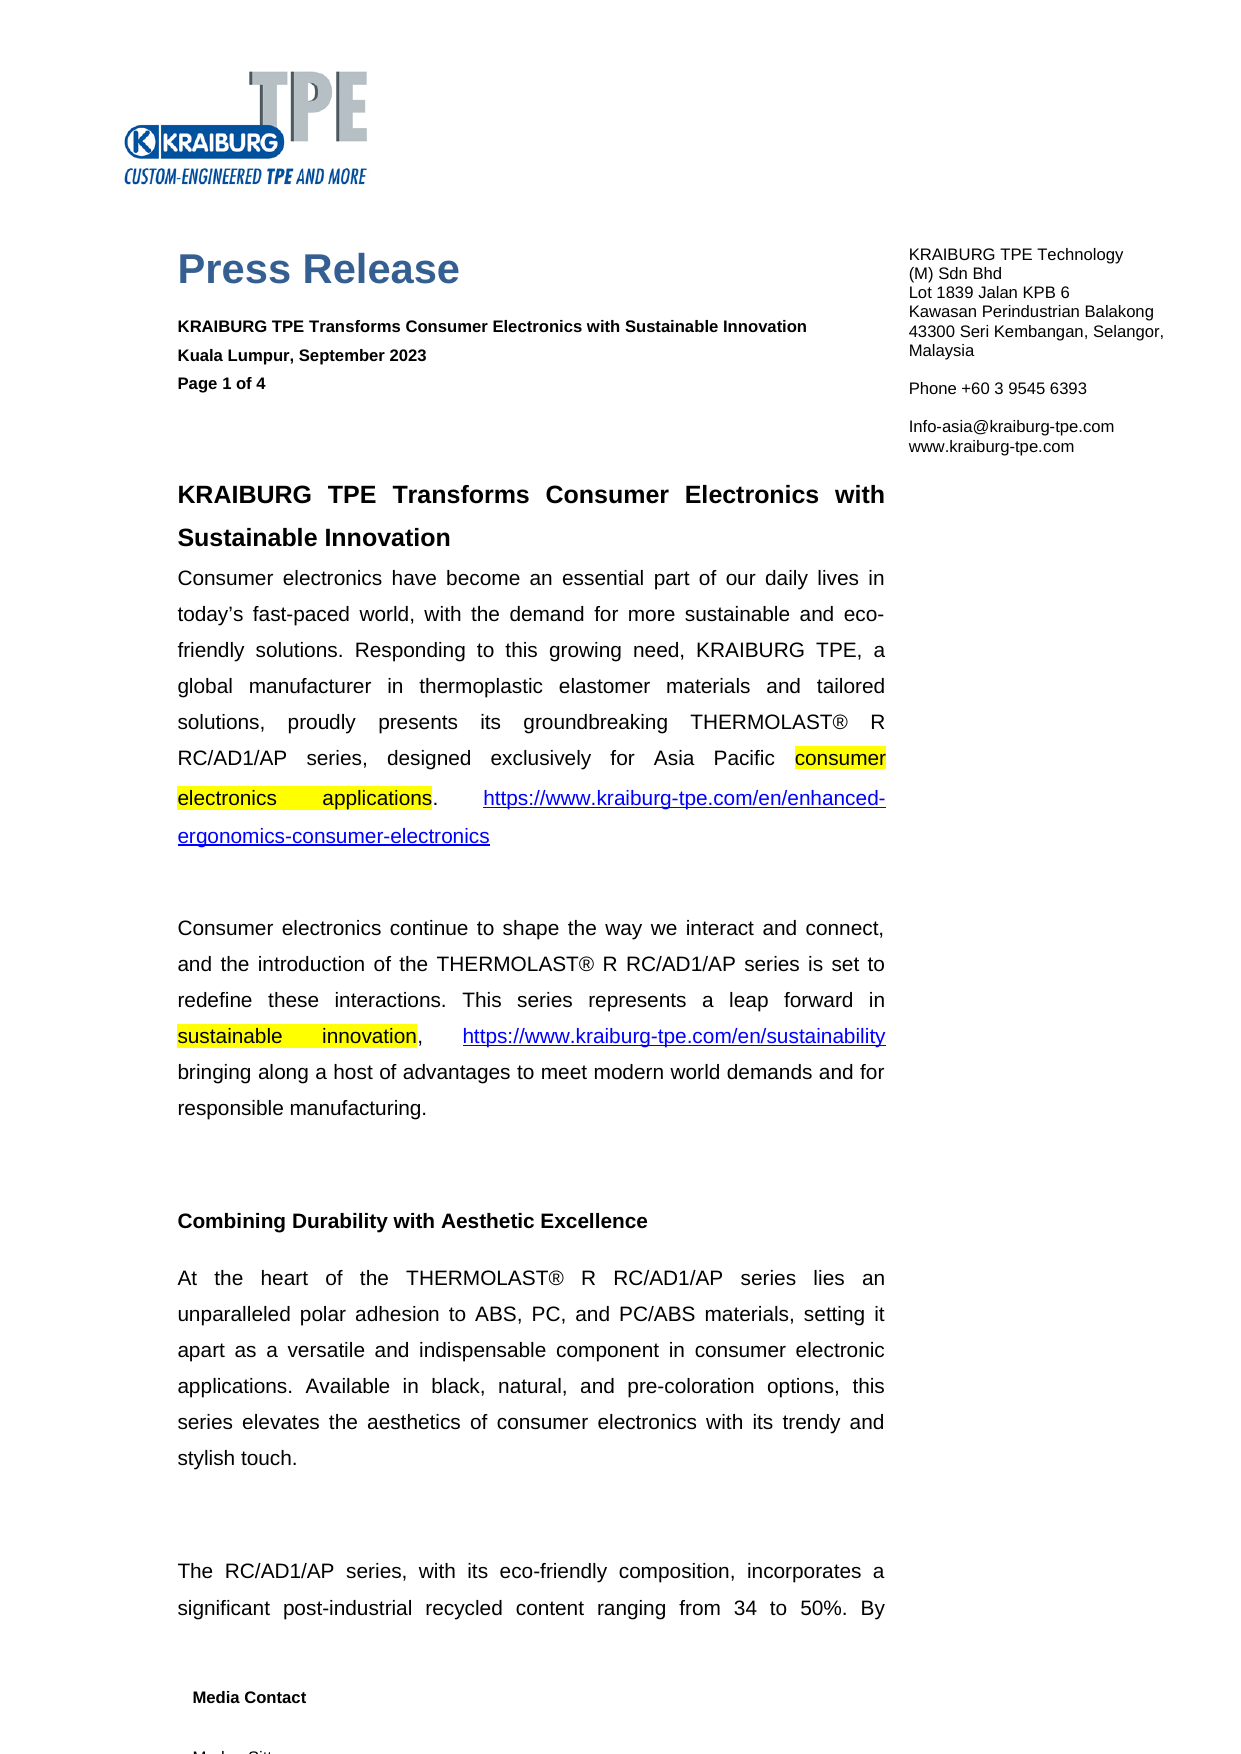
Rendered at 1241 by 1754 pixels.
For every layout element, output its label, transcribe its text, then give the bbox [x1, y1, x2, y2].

text Consumer electronics continue to shape the way we interact and connect, and the introduction of the THERMOLAST® R RC/AD1/AP series is set to redefine these interactions. This series represents a leap forward in sustainable innovation, https://www.kraiburg-tpe.com/en/sustainability bringing along a host of advantages to meet modern world demands and for responsible manufacturing. [177, 916, 886, 1120]
text Combining Durability with Aesthetic Excellence [177, 1209, 886, 1233]
text At the heart of the THERMOLAST® R RC/AD1/AP series lies an unparalleled polar adhesion to ABS, PC, and PC/ABS materials, setting it apart as a versatile and indispensable component in consumer electronic applications. Available in black, natural, and pre-coloration options, this series elevates the aesthetics of consumer electronics with its trendy and stylish touch. [177, 1266, 886, 1470]
text Consumer electronics have become an essential part of our daily lives in today’s fast-paced world, with the demand for more sustainable and eco-friendly solutions. Responding to this growing need, KRAIBURG TPE, a global manufacturer in thermoplastic elastomer materials and tailored solutions, proudly presents its groundbreaking THERMOLAST® R RC/AD1/AP series, designed exclusively for Asia Pacific consumer electronics applications. https://www.kraiburg-tpe.com/en/enhanced-ergonomics-consumer-electronics [177, 566, 886, 847]
picture [112, 55, 379, 200]
text KRAIBURG TPE Transforms Consumer Electronics with Sustainable Innovation [177, 479, 886, 551]
